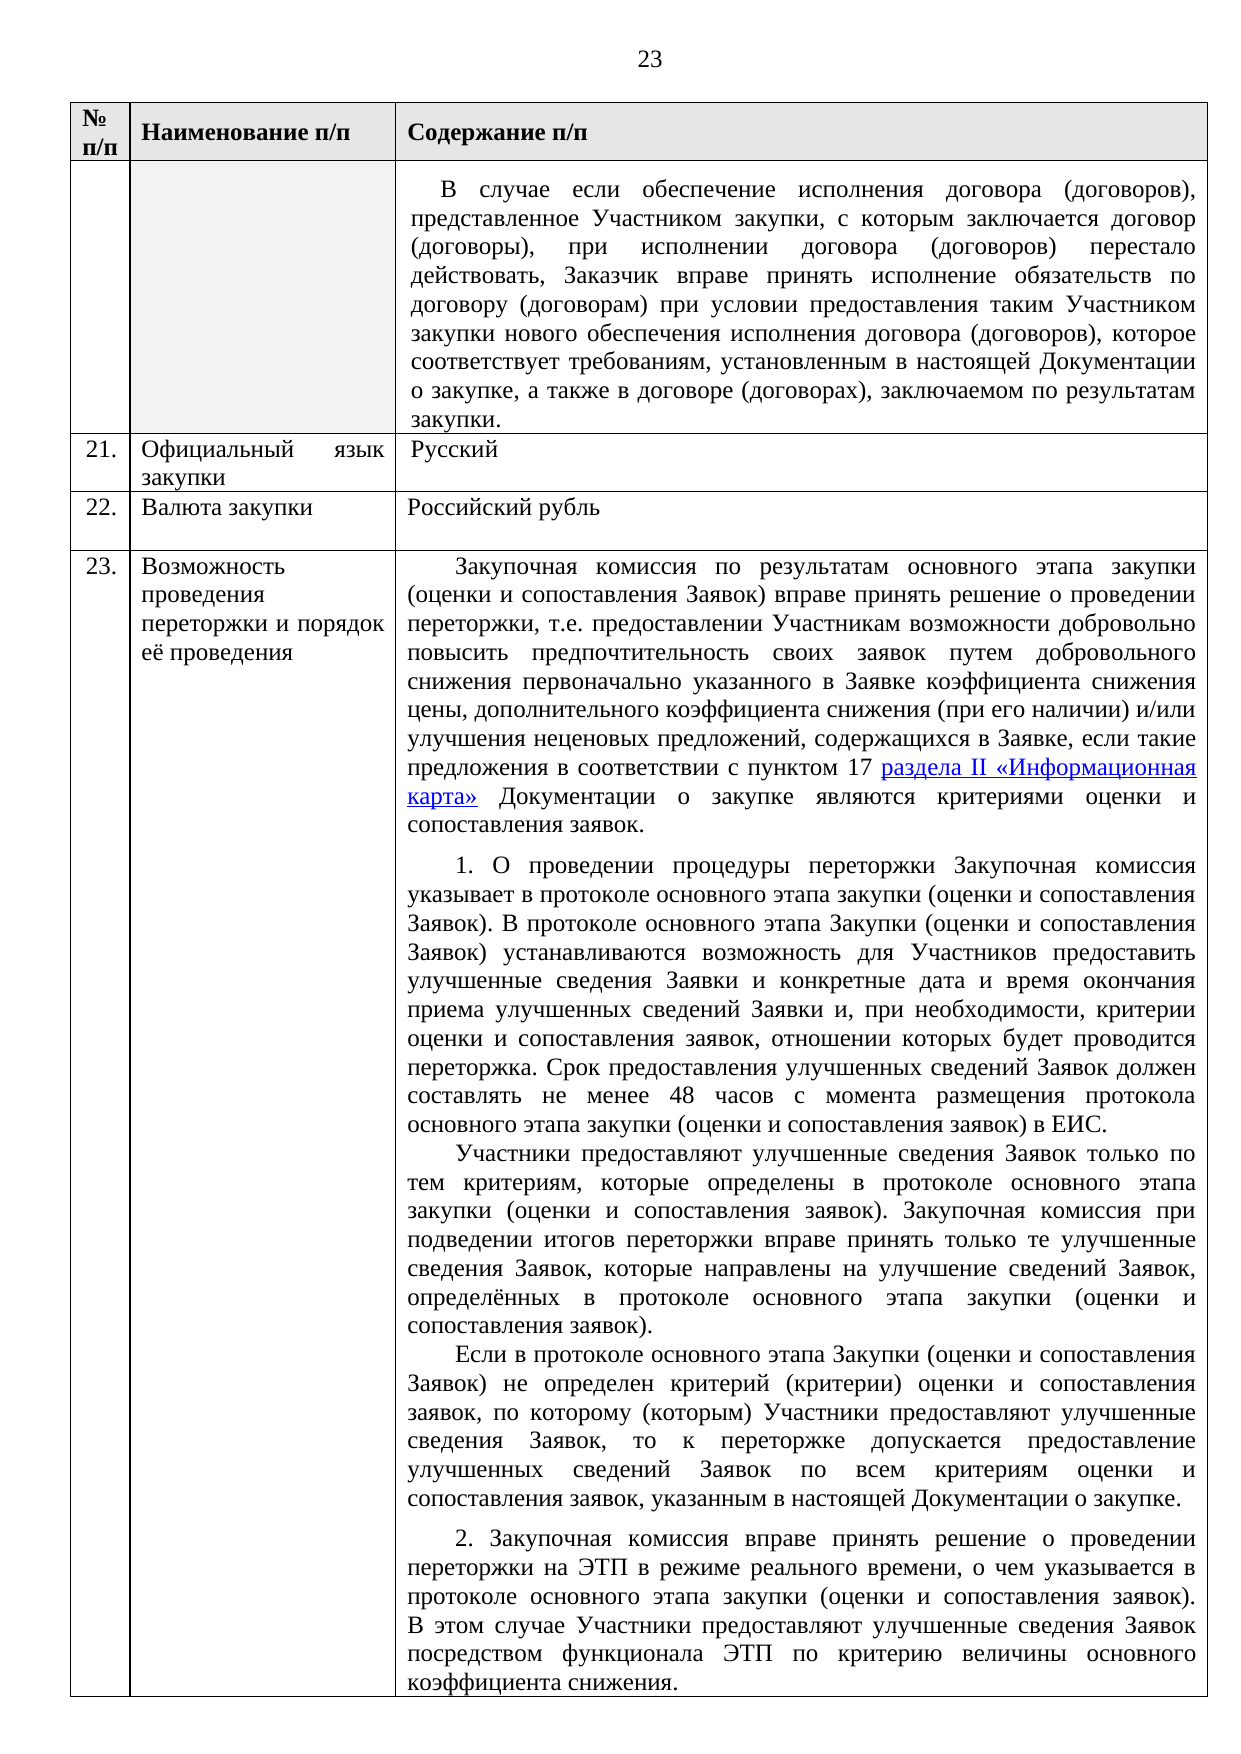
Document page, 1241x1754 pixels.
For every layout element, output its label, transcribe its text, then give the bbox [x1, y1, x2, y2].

table_header Содержание п/п [396, 103, 1207, 160]
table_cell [131, 161, 395, 433]
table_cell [396, 161, 1207, 433]
table_cell Валюта закупки [131, 492, 395, 550]
table_cell [71, 434, 129, 491]
table_cell Русский [396, 434, 1207, 491]
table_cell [131, 551, 395, 1696]
table_header № п/п [71, 103, 129, 160]
table_cell [71, 551, 129, 1696]
table_header Наименование п/п [131, 103, 395, 160]
table_cell Официальный язык закупки [131, 434, 395, 491]
table_cell Российский рубль [396, 492, 1207, 550]
table_cell [71, 492, 129, 550]
table_cell [71, 161, 129, 433]
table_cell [396, 551, 1207, 1696]
